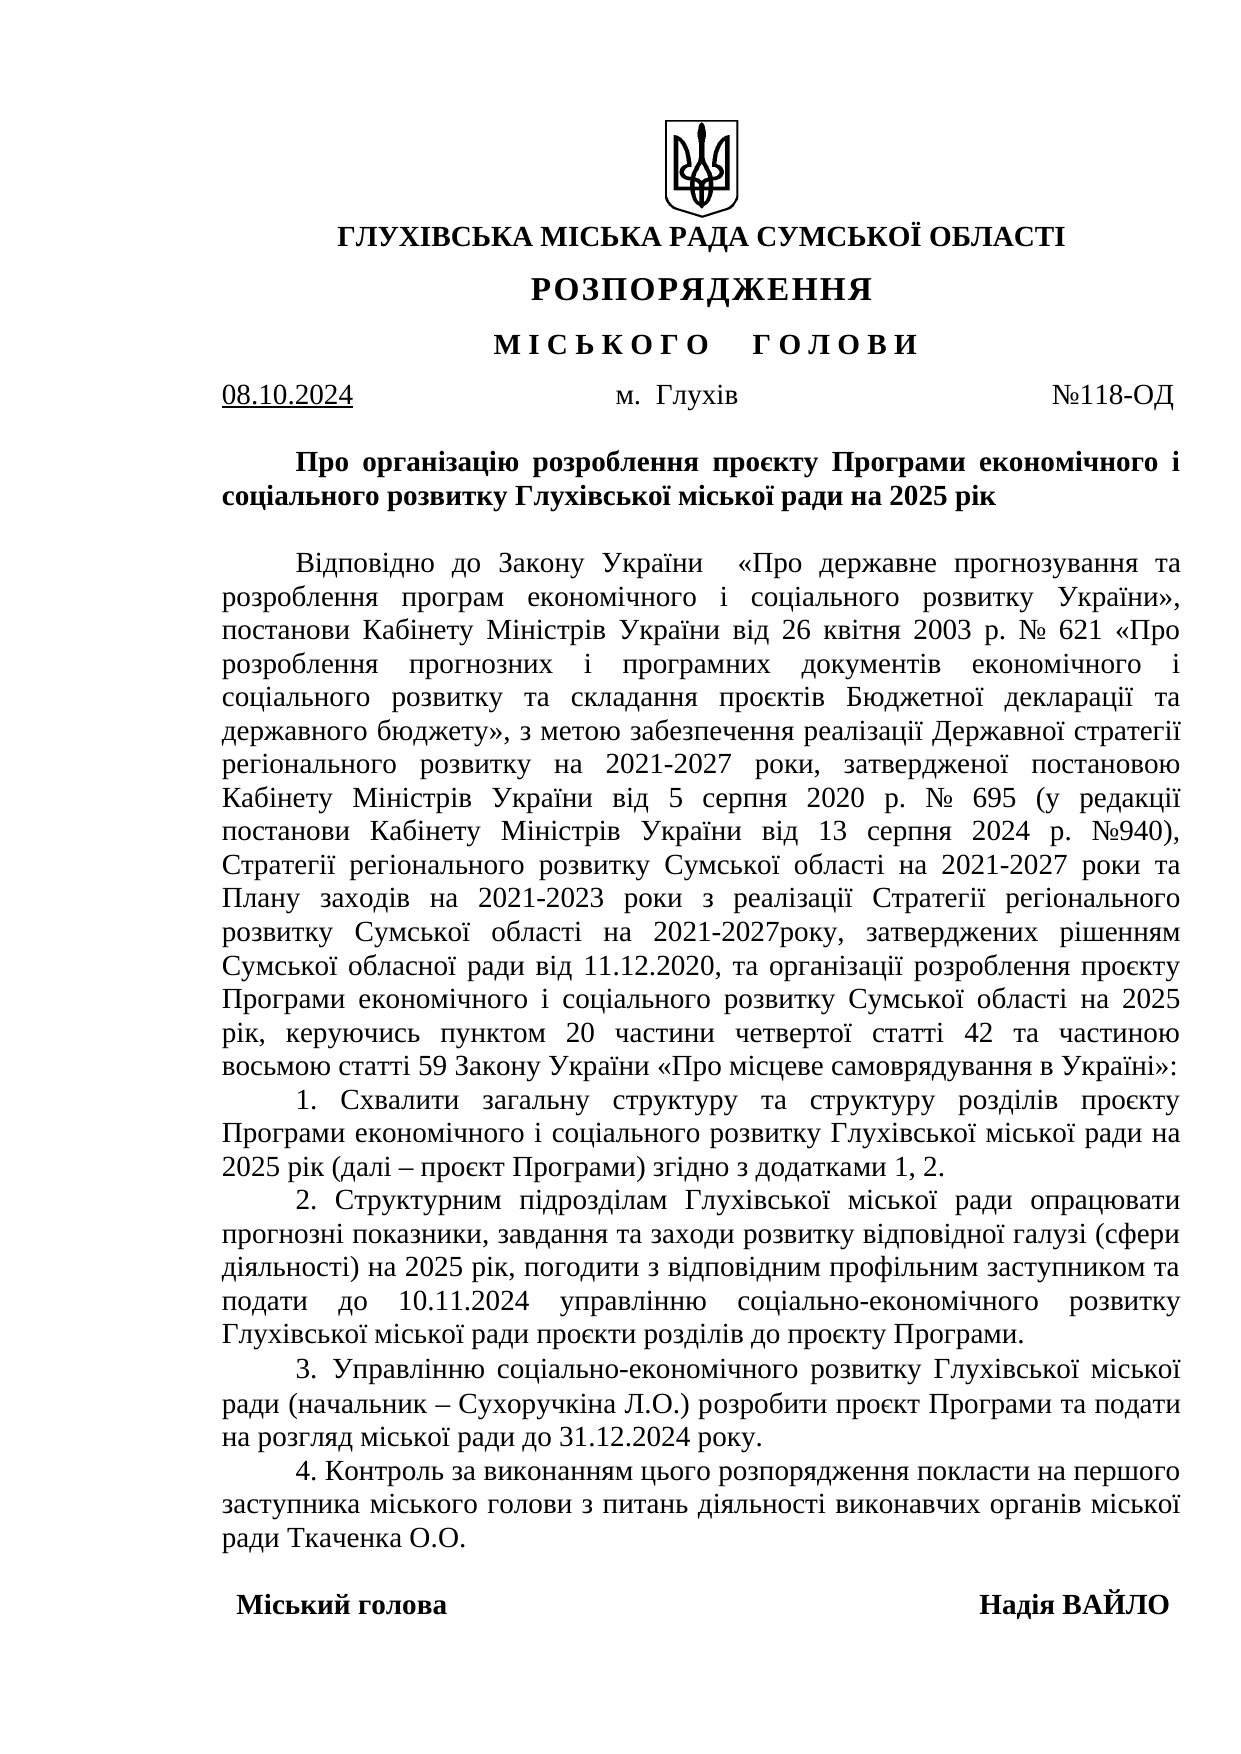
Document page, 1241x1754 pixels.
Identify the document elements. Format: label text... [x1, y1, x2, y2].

text РОЗПОРЯДЖЕННЯ [222, 270, 1181, 308]
text 4. Контроль за виконанням цього розпорядження покласти на першого заступника міського голови з питань діяльності виконавчих органів міської ради Ткаченка О.О. [222, 1453, 1181, 1553]
text 1. Схвалити загальну структуру та структуру розділів проєкту Програми економічного і соціального розвитку Глухівської міської ради на 2025 рік (далі – проєкт Програми) згідно з додатками 1, 2. [222, 1082, 1181, 1182]
picture [662, 118, 741, 220]
text ГЛУХІВСЬКА МІСЬКА РАДА СУМСЬКОЇ ОБЛАСТІ [222, 219, 1181, 253]
text 2. Структурним підрозділам Глухівської міської ради опрацювати прогнозні показники, завдання та заходи розвитку відповідної галузі (сфери діяльності) на 2025 рік, погодити з відповідним профільним заступником та подати до 10.11.2024 управлінню соціально-економічного розвитку Глухівської міської ради проєкти розділів до проєкту Програми. [222, 1182, 1181, 1350]
text Про організацію розроблення проєкту Програми економічного і соціального розвитку Глухівської міської ради на 2025 рік [222, 444, 1181, 512]
text М І С Ь К О Г О Г О Л О В И [222, 327, 1181, 361]
text 08.10.2024 м. Глухів №118-ОД [222, 377, 1181, 411]
text Відповідно до Закону України «Про державне прогнозування та розроблення програм економічного і соціального розвитку України», постанови Кабінету Міністрів України від 26 квітня 2003 р. № 621 «Про розроблення прогнозних і програмних документів економічного і соціального розвитку та складання проєктів Бюджетної декларації та державного бюджету», з метою забезпечення реалізації Державної стратегії регіонального розвитку на 2021-2027 роки, затвердженої постановою Кабінету Міністрів України від 5 серпня 2020 р. № 695 (у редакції постанови Кабінету Міністрів України від 13 серпня 2024 р. №940), Стратегії регіонального розвитку Сумської області на 2021-2027 роки та Плану заходів на 2021-2023 роки з реалізації Стратегії регіонального розвитку Сумської області на 2021-2027року, затверджених рішенням Сумської обласної ради від 11.12.2020, та організації розроблення проєкту Програми економічного і соціального розвитку Сумської області на 2025 рік, керуючись пунктом 20 частини четвертої статті 42 та частиною восьмою статті 59 Закону України «Про місцеве самоврядування в Україні»: [222, 545, 1181, 1082]
text Міський голова Надія ВАЙЛО [222, 1587, 1181, 1621]
text 3.*Управлінню соціально-економічного розвитку Глухівської міської ради (начальник – Сухоручкіна Л.О.) розробити проєкт Програми та подати на розгляд міської ради до 31.12.2024 року. [222, 1350, 1181, 1453]
